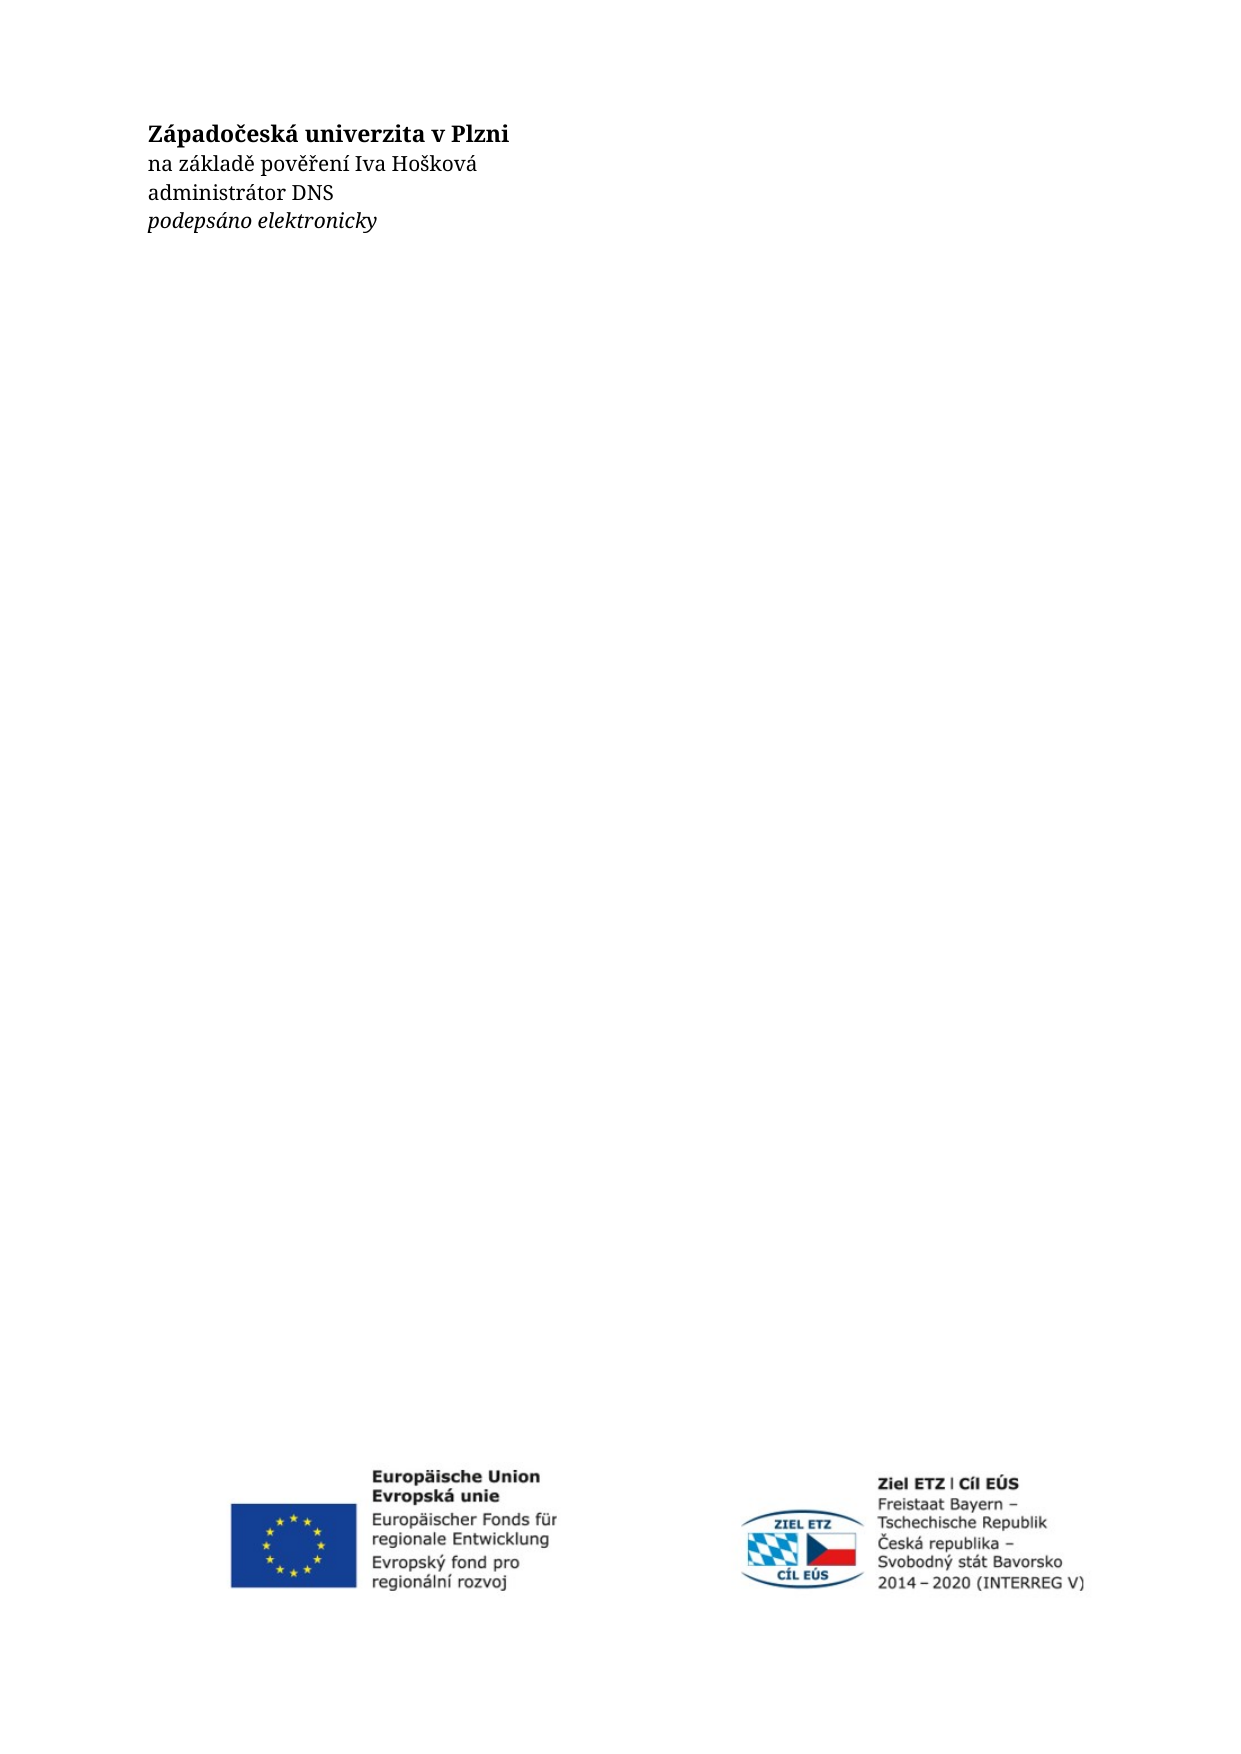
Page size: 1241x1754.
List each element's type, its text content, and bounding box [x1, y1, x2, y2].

text administrátor DNS [148, 178, 1107, 206]
text na základě pověření Iva Hošková [148, 149, 1107, 178]
text Západočeská univerzita v Plzni [148, 118, 1107, 149]
picture [192, 1426, 1152, 1627]
text podepsáno elektronicky [148, 206, 1107, 235]
